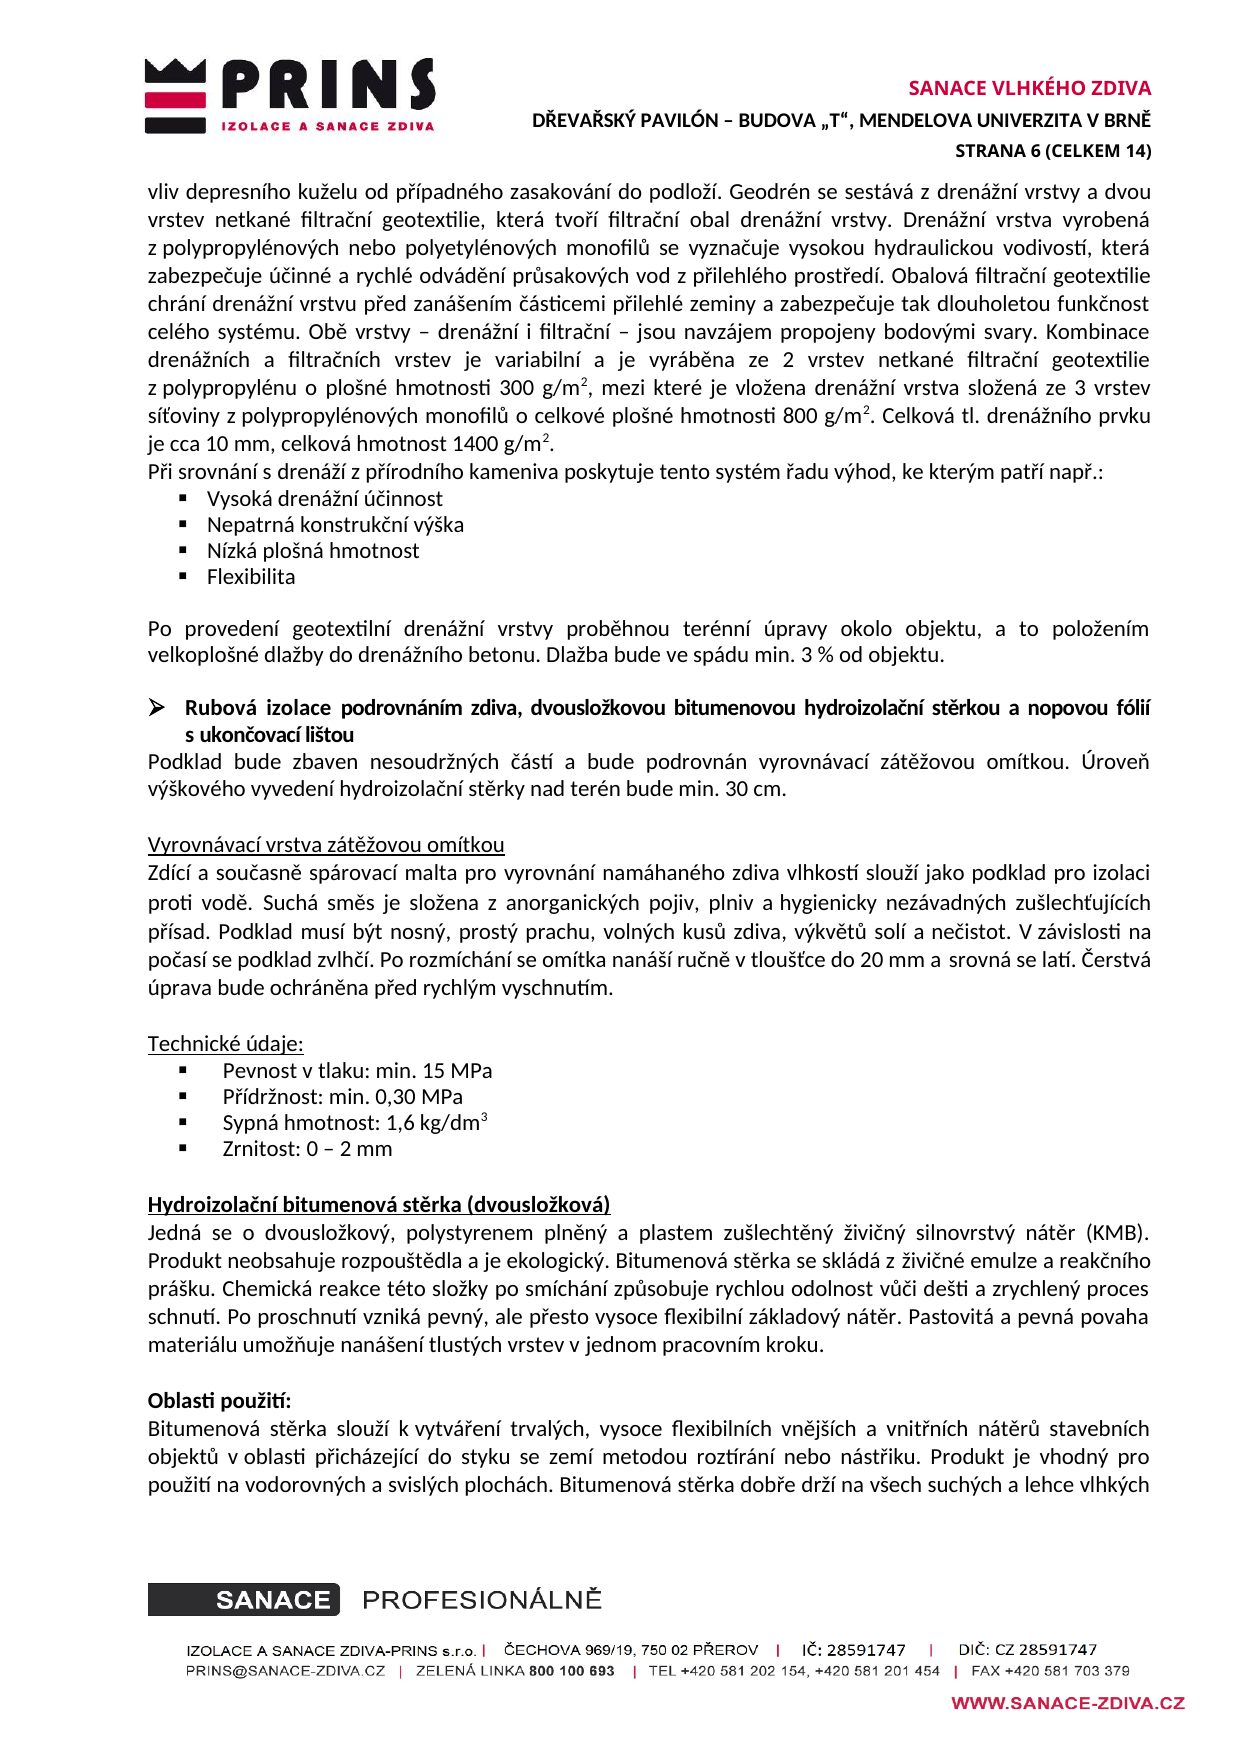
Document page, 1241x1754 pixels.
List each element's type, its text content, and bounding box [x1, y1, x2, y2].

list Přídržnost: min. 0,30 MPa [148, 1083, 1152, 1109]
list Sypná hmotnost: 1,6 kg/dm3 [148, 1109, 1152, 1136]
list Vysoká drenážní účinnost [177, 485, 1152, 511]
text Podklad bude zbaven nesoudržných částí a bude podrovnán vyrovnávací zátěžovou omítkou. Úroveň výškového vyvedení hydroizolační stěrky nad terén bude min. 30 cm. [148, 748, 1152, 802]
text Zdící a současně spárovací malta pro vyrovnání namáhaného zdiva vlhkostí slouží jako podklad pro izolaci proti vodě. Suchá směs je složena z anorganických pojiv, plniv a hygienicky nezávadných zušlechťujících přísad. Podklad musí být nosný, prostý prachu, volných kusů zdiva, výkvětů solí a nečistot. V závislosti na počasí se podklad zvlhčí. Po rozmíchání se omítka nanáší ručně v tloušťce do 20 mm a srovná se latí. Čerstvá úprava bude ochráněna před rychlým vyschnutím. [148, 858, 1152, 1001]
list Pevnost v tlaku: min. 15 MPa [148, 1057, 1152, 1083]
list Rubová izolace podrovnáním zdiva, dvousložkovou bitumenovou hydroizolační stěrkou a nopovou fólií s ukončovací lištou [148, 694, 1152, 748]
text Vyrovnávací vrstva zátěžovou omítkou [148, 830, 1152, 858]
list Zrnitost: 0 – 2 mm [148, 1136, 1152, 1162]
list Flexibilita [177, 563, 1152, 589]
text Technické údaje: [148, 1029, 1152, 1057]
text Jedná se o dvousložkový, polystyrenem plněný a plastem zušlechtěný živičný silnovrstvý nátěr (KMB). Produkt neobsahuje rozpouštědla a je ekologický. Bitumenová stěrka se skládá z živičné emulze a reakčního prášku. Chemická reakce této složky po smíchání způsobuje rychlou odolnost vůči dešti a zrychlený proces schnutí. Po proschnutí vzniká pevný, ale přesto vysoce flexibilní základový nátěr. Pastovitá a pevná povaha materiálu umožňuje nanášení tlustých vrstev v jednom pracovním kroku. [148, 1218, 1152, 1358]
text Hydroizolační bitumenová stěrka (dvousložková) [148, 1190, 1152, 1218]
text Oblasti použití: [148, 1386, 1152, 1414]
text Při srovnání s drenáží z přírodního kameniva poskytuje tento systém řadu výhod, ke kterým patří např.: [148, 457, 1152, 485]
picture [148, 1575, 1241, 1754]
picture [46, 0, 438, 136]
list Nepatrná konstrukční výška [177, 511, 1152, 537]
text Po provedení geotextilní drenážní vrstvy proběhnou terénní úpravy okolo objektu, a to položením velkoplošné dlažby do drenážního betonu. Dlažba bude ve spádu min. 3 % od objektu. [148, 616, 1152, 668]
list Nízká plošná hmotnost [177, 537, 1152, 563]
